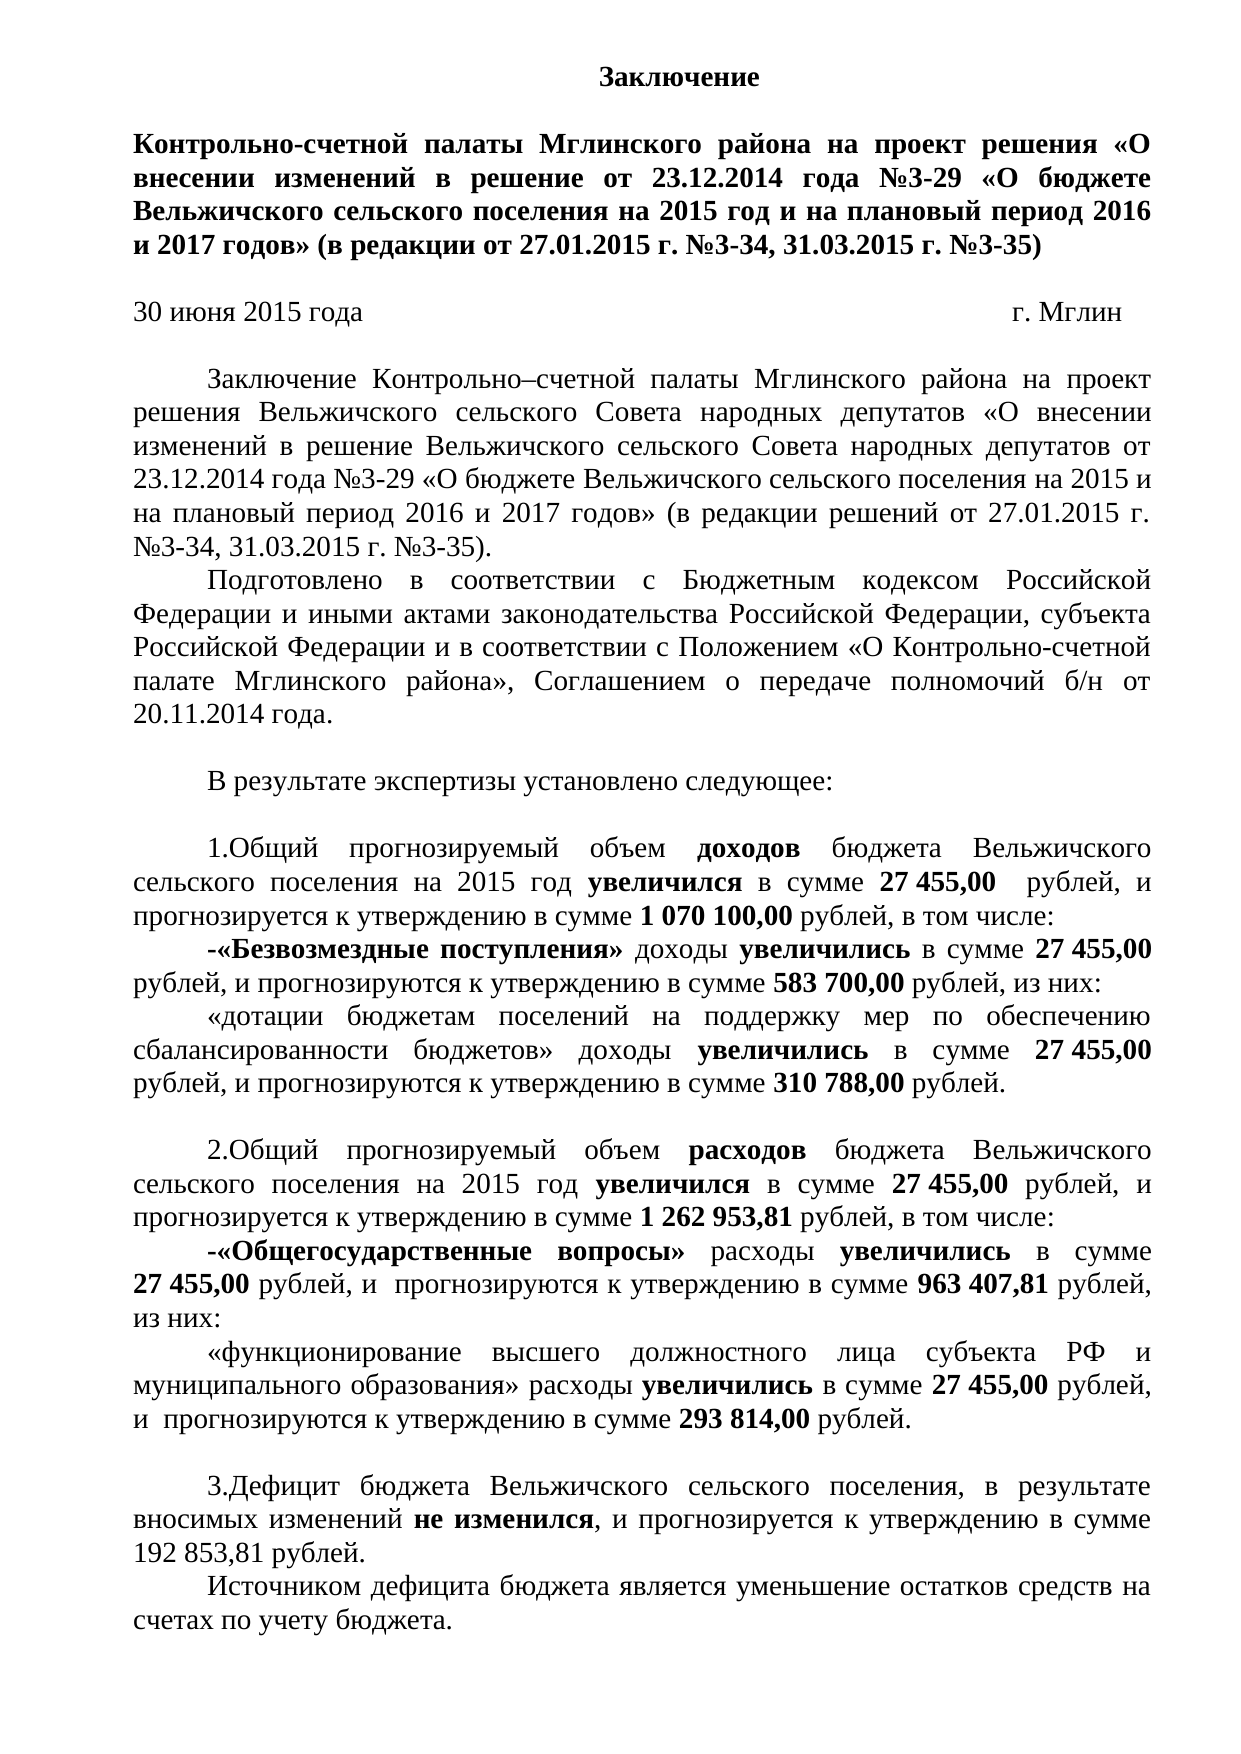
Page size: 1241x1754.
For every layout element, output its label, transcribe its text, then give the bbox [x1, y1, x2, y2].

text -«Общегосударственные вопросы» расходы увеличились в сумме 27 455,00 рублей, и прогнозируются к утверждению в сумме 963 407,81 рублей, из них: [133, 1233, 1152, 1334]
list -«Безвозмездные поступления» доходы увеличились в сумме 27 455,00 рублей, и прогнозируются к утверждению в сумме 583 700,00 рублей, из них: [133, 931, 1152, 998]
text «функционирование высшего должностного лица субъекта РФ и муниципального образования» расходы увеличились в сумме 27 455,00 рублей, и прогнозируются к утверждению в сумме 293 814,00 рублей. [133, 1334, 1152, 1434]
text Подготовлено в соответствии с Бюджетным кодексом Российской Федерации и иными актами законодательства Российской Федерации, субъекта Российской Федерации и в соответствии с Положением «О Контрольно-счетной палате Мглинского района», Соглашением о передаче полномочий б/н от 20.11.2014 года. [133, 562, 1152, 730]
text В результате экспертизы установлено следующее: [133, 763, 1152, 797]
text Заключение [133, 59, 1152, 93]
text Источником дефицита бюджета является уменьшение остатков средств на счетах по учету бюджета. [133, 1568, 1152, 1636]
text Заключение Контрольно–счетной палаты Мглинского района на проект решения Вельжичского сельского Совета народных депутатов «О внесении изменений в решение Вельжичского сельского Совета народных депутатов от 23.12.2014 года №3-29 «О бюджете Вельжичского сельского поселения на 2015 и на плановый период 2016 и 2017 годов» (в редакции решений от 27.01.2015 г. №3-34, 31.03.2015 г. №3-35). [133, 361, 1152, 562]
list «дотации бюджетам поселений на поддержку мер по обеспечению сбалансированности бюджетов» доходы увеличились в сумме 27 455,00 рублей, и прогнозируются к утверждению в сумме 310 788,00 рублей. [133, 998, 1152, 1099]
text 3.Дефицит бюджета Вельжичского сельского поселения, в результате вносимых изменений не изменился, и прогнозируется к утверждению в сумме 192 853,81 рублей. [133, 1468, 1152, 1568]
list 1.Общий прогнозируемый объем доходов бюджета Вельжичского сельского поселения на 2015 год увеличился в сумме 27 455,00 рублей, и прогнозируется к утверждению в сумме 1 070 100,00 рублей, в том числе: [133, 831, 1152, 931]
list 2.Общий прогнозируемый объем расходов бюджета Вельжичского сельского поселения на 2015 год увеличился в сумме 27 455,00 рублей, и прогнозируется к утверждению в сумме 1 262 953,81 рублей, в том числе: [133, 1132, 1152, 1233]
text Контрольно-счетной палаты Мглинского района на проект решения «О внесении изменений в решение от 23.12.2014 года №3-29 «О бюджете Вельжичского сельского поселения на 2015 год и на плановый период 2016 и 2017 годов» (в редакции от 27.01.2015 г. №3-34, 31.03.2015 г. №3-35) [133, 126, 1152, 260]
text 30 июня 2015 года г. Мглин [133, 294, 1152, 327]
